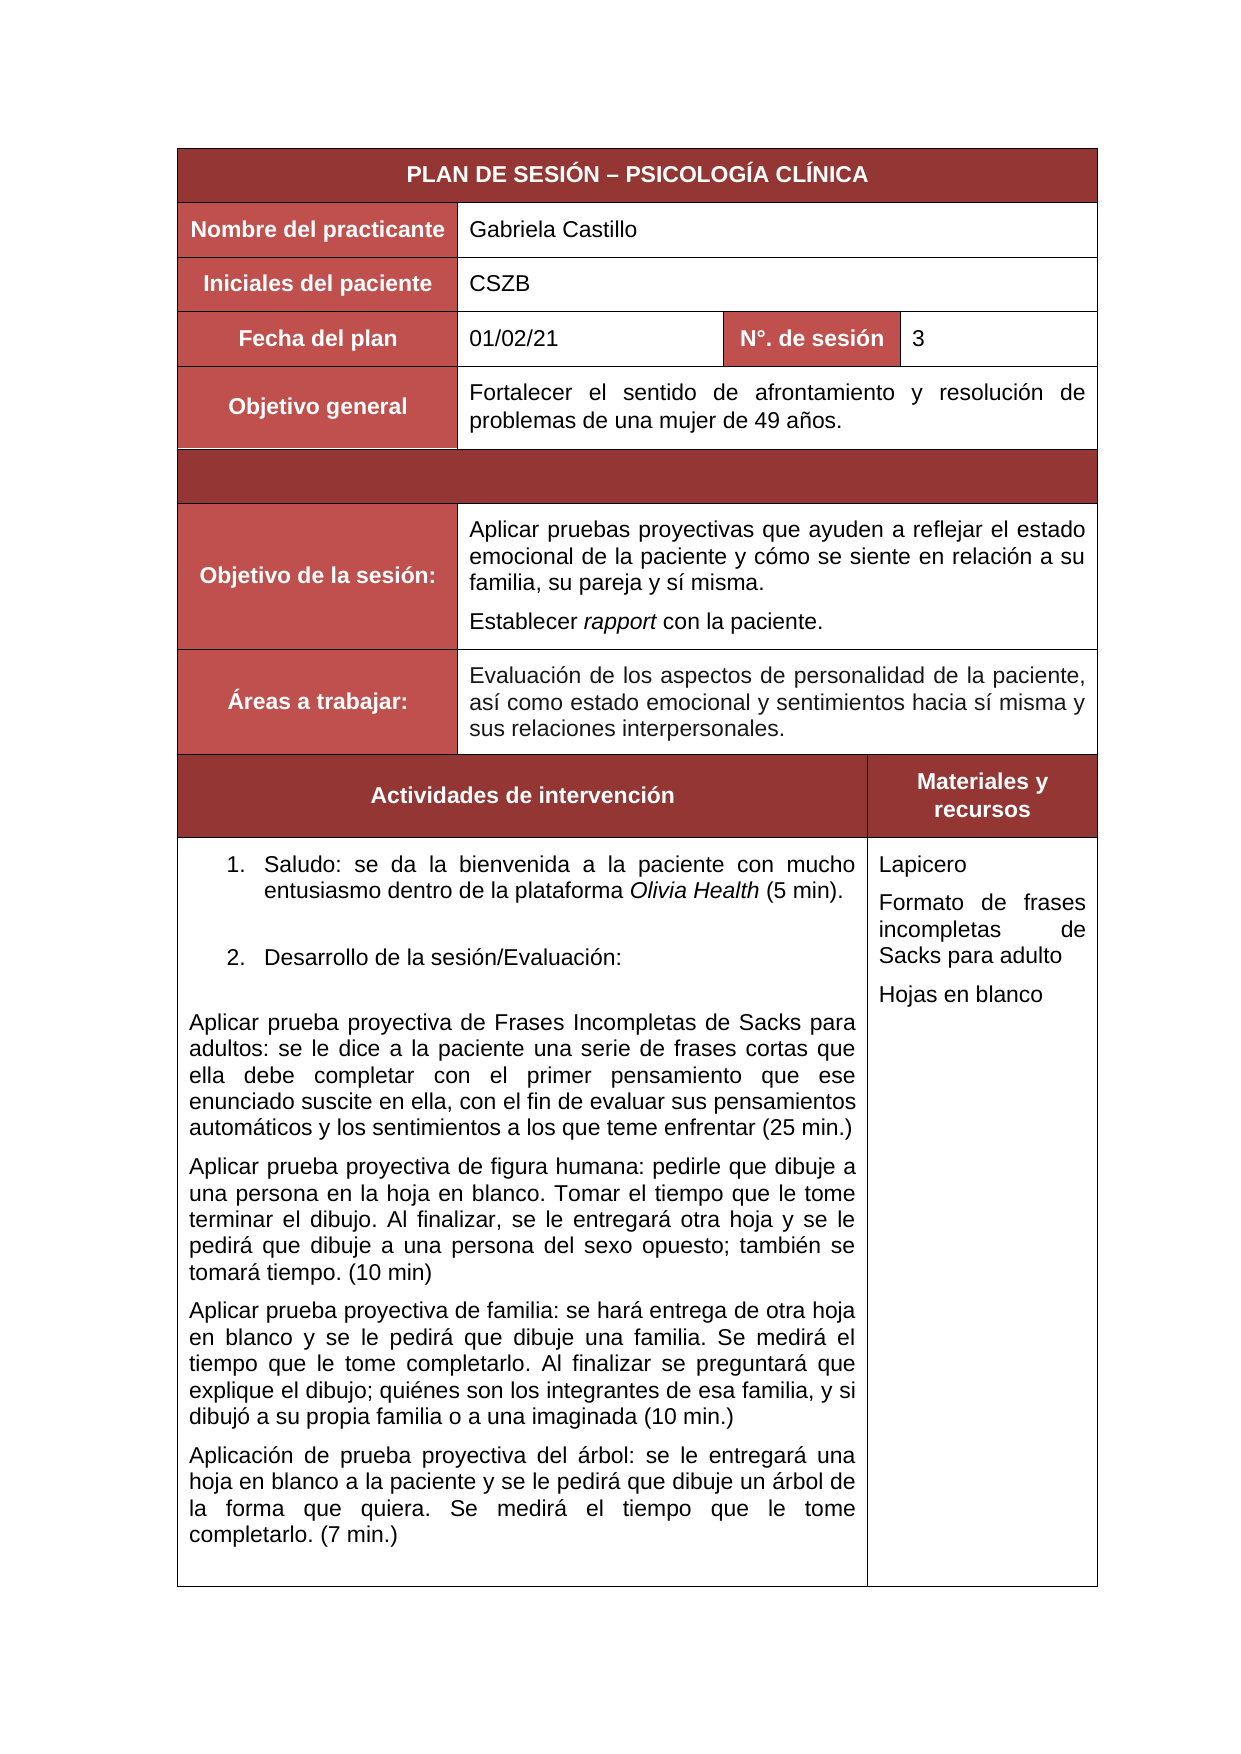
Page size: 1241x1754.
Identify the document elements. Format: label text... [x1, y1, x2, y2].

table_cell Iniciales del paciente [178, 258, 457, 311]
table_header PLAN DE SESIÓN – PSICOLOGÍA CLÍNICA [178, 149, 1097, 202]
table_cell N°. de sesión [724, 312, 900, 366]
table_cell Objetivo de la sesión: [178, 504, 457, 649]
table_cell Aplicar pruebas proyectivas que ayuden a reflejar el estado emocional de la paciente y cómo se siente en relación a su familia, su pareja y sí misma. Establecer rapport con la paciente. [458, 504, 1097, 649]
table_cell Áreas a trabajar: [178, 650, 457, 754]
table_cell 3 [901, 312, 1097, 366]
table_cell Actividades de intervención [178, 755, 867, 837]
table_cell Fecha del plan [178, 312, 457, 366]
table_cell Gabriela Castillo [458, 203, 1097, 257]
table_cell CSZB [458, 258, 1097, 311]
table_cell Objetivo general [178, 367, 457, 448]
table_cell Fortalecer el sentido de afrontamiento y resolución de problemas de una mujer de 49 años. [458, 367, 1097, 448]
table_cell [178, 838, 867, 1586]
table_cell Materiales y recursos [868, 755, 1097, 837]
table_cell 01/02/21 [458, 312, 723, 366]
table_cell Nombre del practicante [178, 203, 457, 257]
table_cell [178, 450, 1097, 503]
table_cell Evaluación de los aspectos de personalidad de la paciente, así como estado emocional y sentimientos hacia sí misma y sus relaciones interpersonales. [458, 650, 1097, 754]
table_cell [868, 838, 1097, 1586]
